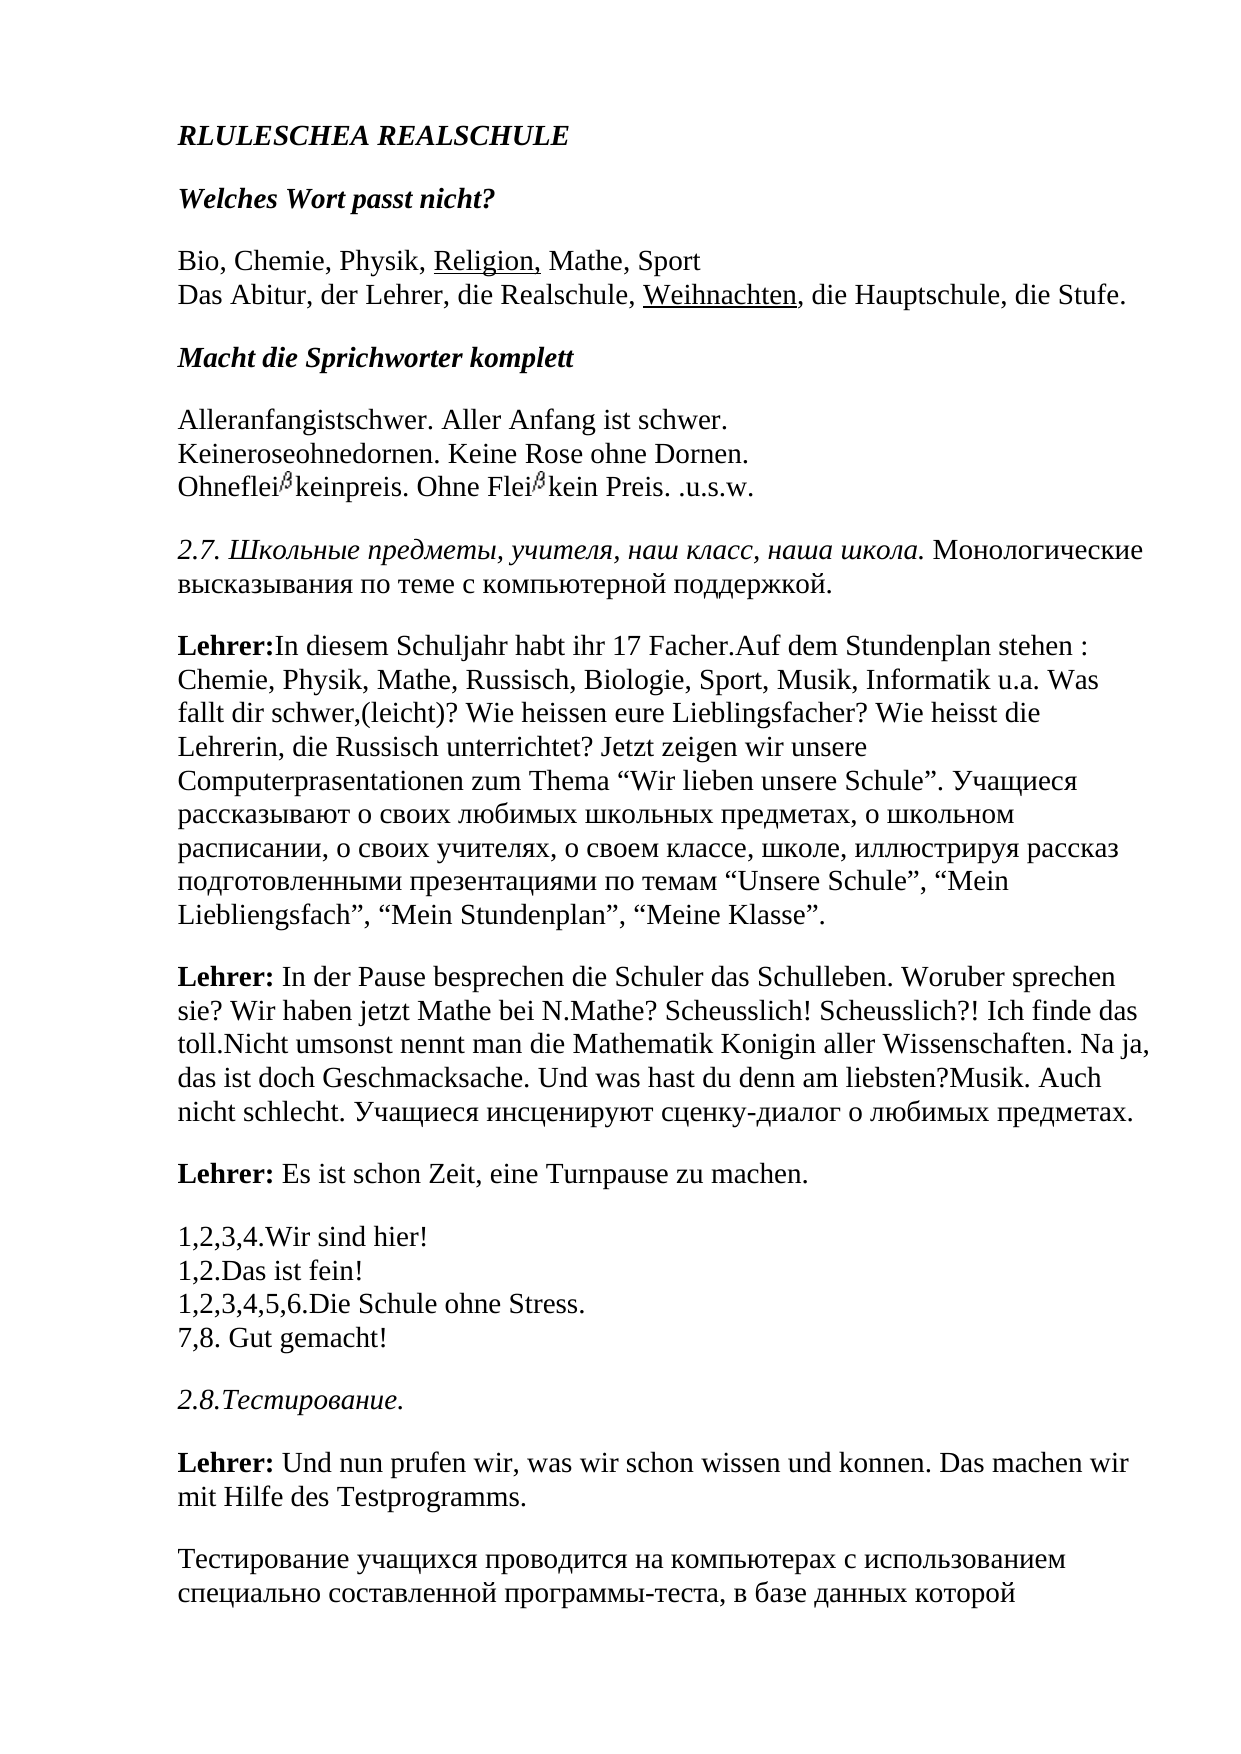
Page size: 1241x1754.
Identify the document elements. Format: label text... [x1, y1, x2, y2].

picture [532, 471, 548, 497]
text RLULESCHEA REALSCHULE [177, 118, 1152, 152]
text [177, 1541, 1152, 1608]
text Lehrer: Und nun prufen wir, was wir schon wissen und konnen. Das machen wir mit Hilfe des Testprogramms. [177, 1445, 1152, 1512]
text Macht die Sprichworter komplett [177, 340, 1152, 373]
text Lehrer: In der Pause besprechen die Schuler das Schulleben. Woruber sprechen sie? Wir haben jetzt Mathe bei N.Mathe? Scheusslich! Scheusslich?! Ich finde das toll.Nicht umsonst nennt man die Mathematik Konigin aller Wissenschaften. Na ja, das ist doch Geschmacksache. Und was hast du denn am liebsten?Musik. Auch nicht schlecht. Учащиеся инсценируют сценку-диалог о любимых предметах. [177, 959, 1152, 1127]
text 1,2,3,4.Wir sind hier! 1,2.Das ist fein! 1,2,3,4,5,6.Die Schule ohne Stress. 7,8. Gut gemacht! [177, 1219, 1152, 1353]
text Lehrer:In diesem Schuljahr habt ihr 17 Facher.Auf dem Stundenplan stehen : Chemie, Physik, Mathe, Russisch, Biologie, Sport, Musik, Informatik u.a. Was fallt dir schwer,(leicht)? Wie heissen eure Lieblingsfacher? Wie heisst die Lehrerin, die Russisch unterrichtet? Jetzt zeigen wir unsere Computerprasentationen zum Thema “Wir lieben unsere Schule”. Учащиеся рассказывают о своих любимых школьных предметах, о школьном расписании, о своих учителях, о своем классе, школе, иллюстрируя рассказ подготовленными презентациями по темам “Unsere Schule”, “Mein Liebliengsfach”, “Mein Stundenplan”, “Meine Klasse”. [177, 628, 1152, 930]
text 2.7. Школьные предметы, учителя, наш класс, наша школа. Монологические высказывания по теме с компьютерной поддержкой. [177, 532, 1152, 599]
text 2.8.Тестирование. [177, 1382, 1152, 1416]
text Bio, Chemie, Physik, Religion, Mathe, Sport Das Abitur, der Lehrer, die Realschule, Weihnachten, die Hauptschule, die Stufe. [177, 243, 1152, 311]
picture [279, 471, 295, 497]
text Welches Wort passt nicht? [177, 181, 1152, 214]
text Lehrer: Es ist schon Zeit, eine Turnpause zu machen. [177, 1156, 1152, 1190]
text Alleranfangistschwer. Aller Anfang ist schwer. Keineroseohnedornen. Keine Rose ohne Dornen. Ohnefleikeinpreis. Ohne Fleikein Preis. .u.s.w. [177, 402, 1152, 503]
